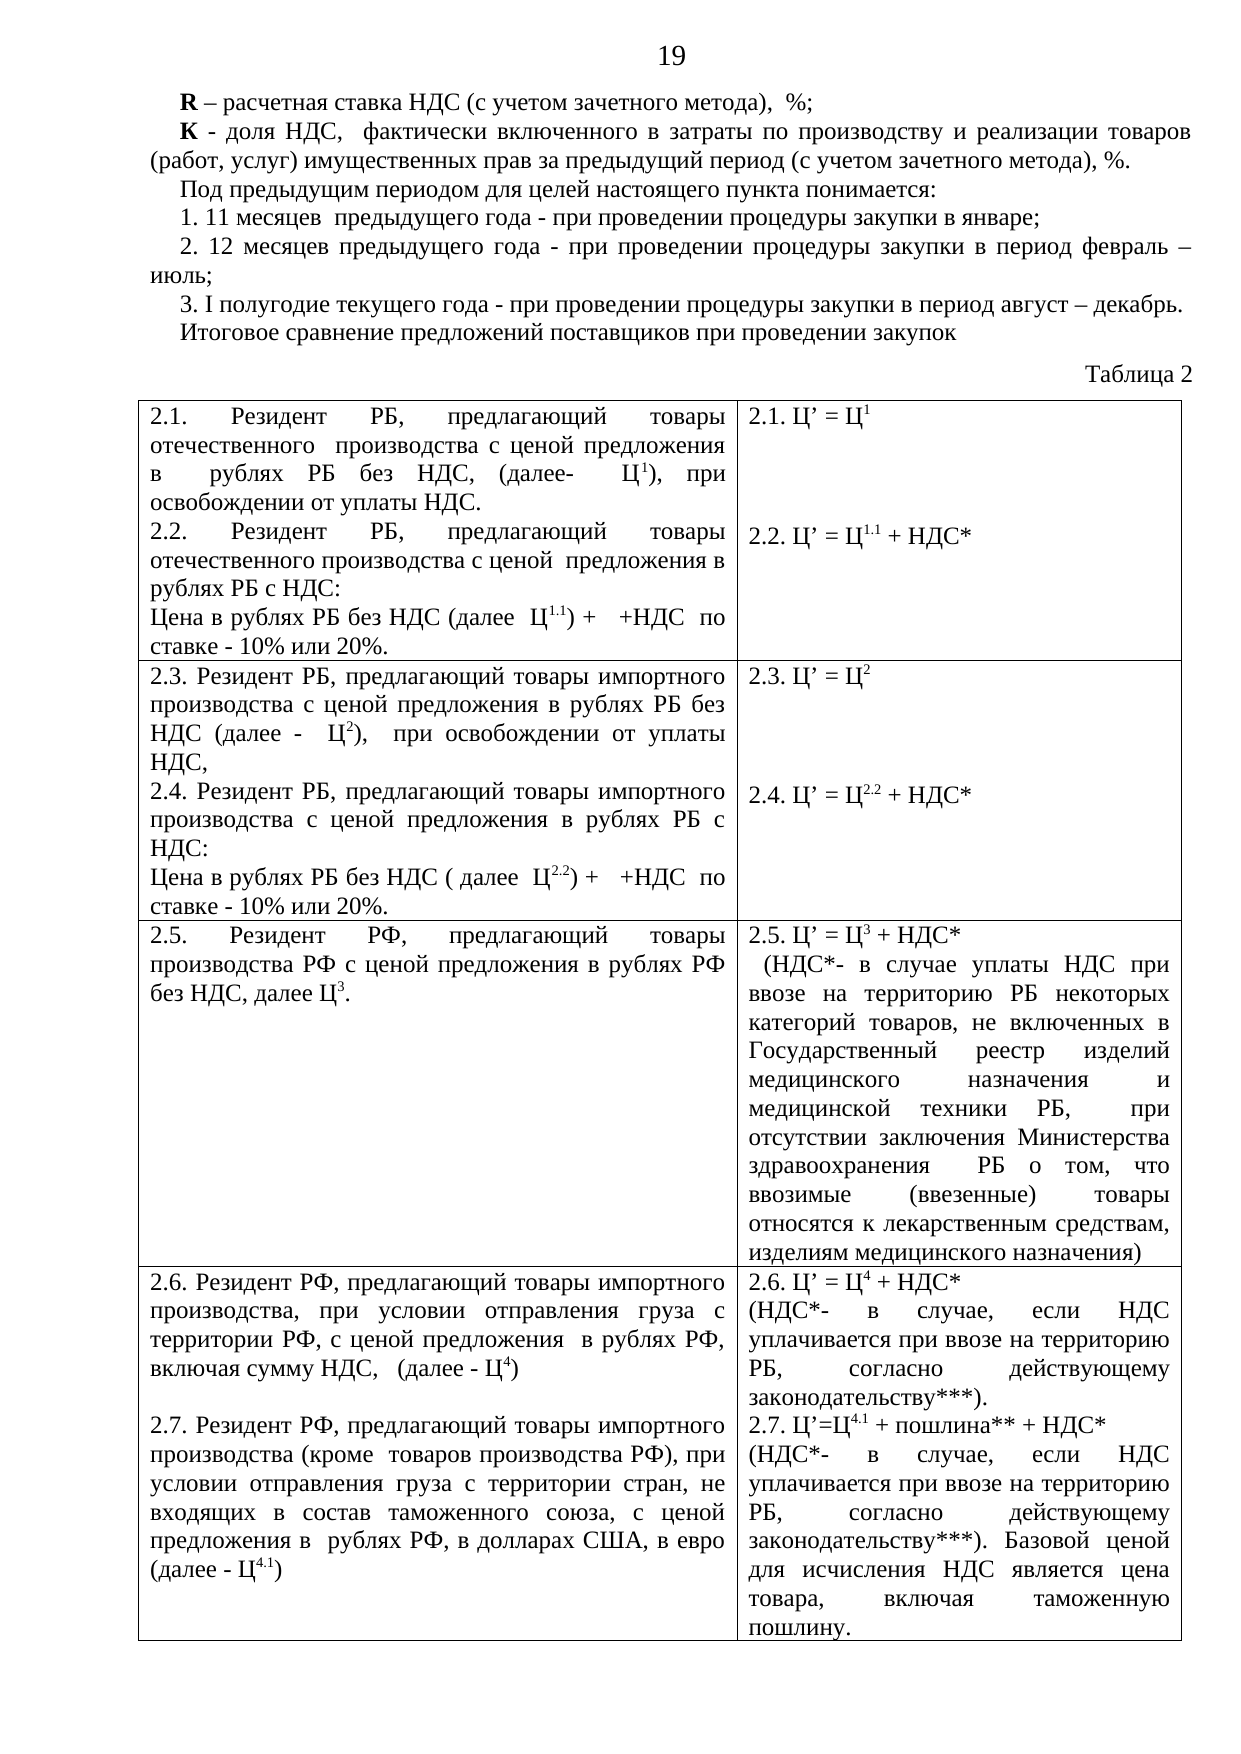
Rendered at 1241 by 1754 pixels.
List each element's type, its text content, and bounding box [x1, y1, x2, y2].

text Под предыдущим периодом для целей настоящего пункта понимается: [150, 174, 1193, 202]
table_header 2.1. Ц’ = Ц1 2.2. Ц’ = Ц1.1 + НДС* [738, 401, 1181, 660]
text R – расчетная ставка НДС (с учетом зачетного метода), %; [150, 87, 1193, 116]
table_header 2.1. Резидент РБ, предлагающий товары отечественного производства с ценой предложения в рублях РБ без НДС, (далее- Ц1), при освобождении от уплаты НДС. 2.2. Резидент РБ, предлагающий товары отечественного производства с ценой предложения в рублях РБ с НДС: Цена в рублях РБ без НДС (далее Ц1.1) + +НДС по ставке - 10% или 20%. [139, 401, 737, 660]
table_cell 2.6. Резидент РФ, предлагающий товары импортного производства, при условии отправления груза с территории РФ, с ценой предложения в рублях РФ, включая сумму НДС, (далее - Ц4) 2.7. Резидент РФ, предлагающий товары импортного производства (кроме товаров производства РФ), при условии отправления груза с территории стран, не входящих в состав таможенного союза, с ценой предложения в рублях РФ, в долларах США, в евро (далее - Ц4.1) [139, 1267, 737, 1640]
table_cell 2.3. Ц’ = Ц2 2.4. Ц’ = Ц2.2 + НДС* [738, 661, 1181, 919]
table_cell 2.5. Резидент РФ, предлагающий товары производства РФ с ценой предложения в рублях РФ без НДС, далее Ц3. [139, 921, 737, 1266]
table_cell 2.6. Ц’ = Ц4 + НДС* (НДС*- в случае, если НДС уплачивается при ввозе на территорию РБ, согласно действующему законодательству***). 2.7. Ц’=Ц4.1 + пошлина** + НДС* (НДС*- в случае, если НДС уплачивается при ввозе на территорию РБ, согласно действующему законодательству***). Базовой ценой для исчисления НДС является цена товара, включая таможенную пошлину. [738, 1267, 1181, 1640]
table_cell 2.3. Резидент РБ, предлагающий товары импортного производства с ценой предложения в рублях РБ без НДС (далее - Ц2), при освобождении от уплаты НДС, 2.4. Резидент РБ, предлагающий товары импортного производства с ценой предложения в рублях РБ с НДС: Цена в рублях РБ без НДС ( далее Ц2.2) + +НДС по ставке - 10% или 20%. [139, 661, 737, 919]
text 1. 11 месяцев предыдущего года - при проведении процедуры закупки в январе; [150, 202, 1193, 231]
text Таблица 2 [209, 359, 1193, 387]
table_cell 2.5. Ц’ = Ц3 + НДС* (НДС*- в случае уплаты НДС при ввозе на территорию РБ некоторых категорий товаров, не включенных в Государственный реестр изделий медицинского назначения и медицинской техники РБ, при отсутствии заключения Министерства здравоохранения РБ о том, что ввозимые (ввезенные) товары относятся к лекарственным средствам, изделиям медицинского назначения) [738, 921, 1181, 1266]
text 2. 12 месяцев предыдущего года - при проведении процедуры закупки в период февраль – июль; [150, 231, 1193, 289]
text К - доля НДС, фактически включенного в затраты по производству и реализации товаров (работ, услуг) имущественных прав за предыдущий период (с учетом зачетного метода), %. [150, 116, 1193, 174]
text 3. I полугодие текущего года - при проведении процедуры закупки в период август – декабрь. [150, 289, 1193, 317]
text Итоговое сравнение предложений поставщиков при проведении закупок [150, 317, 1193, 346]
